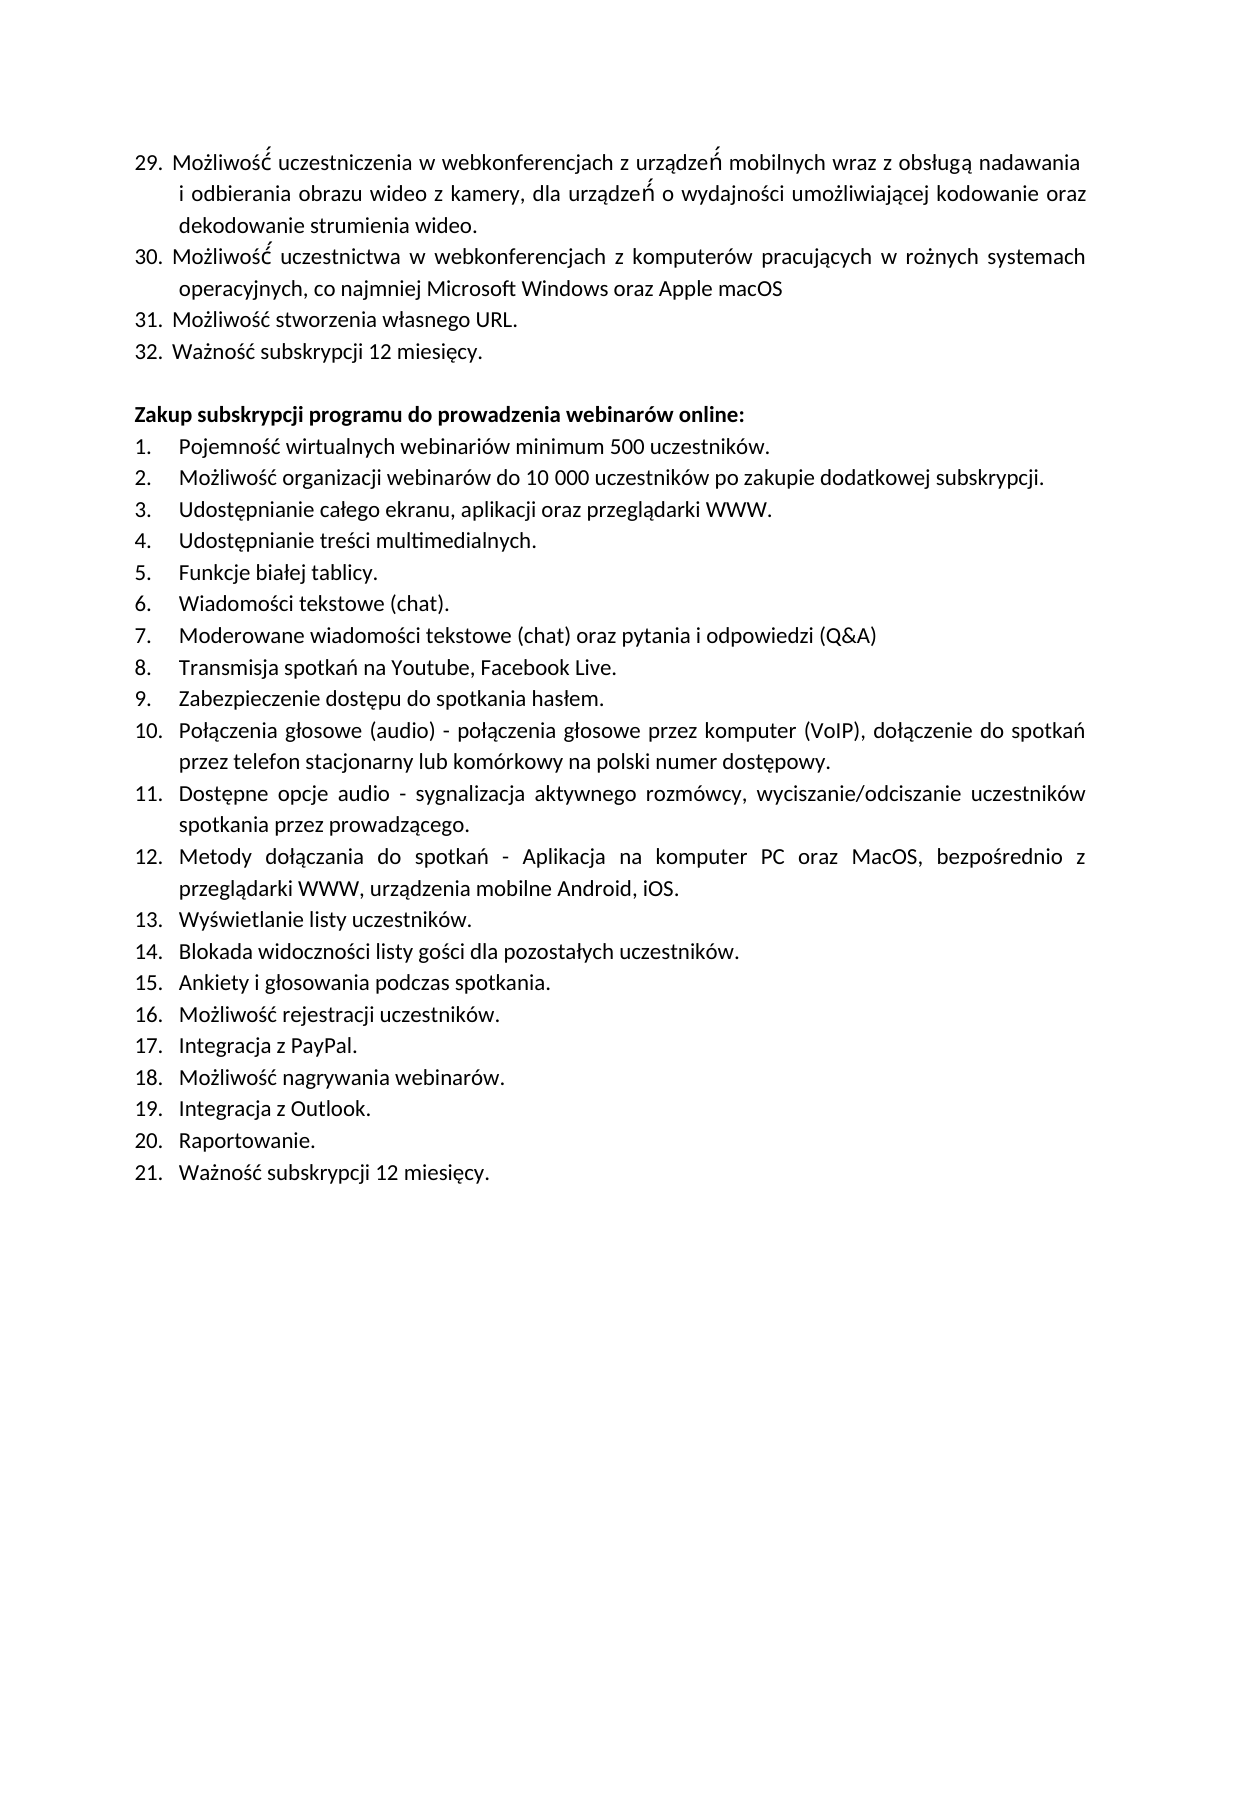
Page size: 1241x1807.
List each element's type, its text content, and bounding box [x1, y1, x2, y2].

list Możliwość́ uczestnictwa w webkonferencjach z komputerów pracujących w rożnych systemach operacyjnych, co najmniej Microsoft Windows oraz Apple macOS [134, 242, 1087, 302]
list Funkcje białej tablicy. [134, 558, 1087, 586]
list Wyświetlanie listy uczestników. [134, 905, 1087, 933]
list Moderowane wiadomości tekstowe (chat) oraz pytania i odpowiedzi (Q&A) [134, 621, 1087, 649]
list Możliwość organizacji webinarów do 10 000 uczestników po zakupie dodatkowej subskrypcji. [134, 463, 1087, 491]
list Ważność subskrypcji 12 miesięcy. [134, 1158, 1087, 1186]
list Wiadomości tekstowe (chat). [134, 589, 1087, 618]
list Możliwość stworzenia własnego URL. [134, 306, 1087, 333]
list Połączenia głosowe (audio) - połączenia głosowe przez komputer (VoIP), dołączenie do spotkań przez telefon stacjonarny lub komórkowy na polski numer dostępowy. [134, 716, 1087, 775]
list Udostępnianie treści multimedialnych. [134, 526, 1087, 554]
list Możliwość rejestracji uczestników. [134, 1000, 1087, 1028]
list Raportowanie. [134, 1126, 1087, 1154]
list Integracja z Outlook. [134, 1094, 1087, 1123]
list Metody dołączania do spotkań - Aplikacja na komputer PC oraz MacOS, bezpośrednio z przeglądarki WWW, urządzenia mobilne Android, iOS. [134, 842, 1087, 902]
list Pojemność wirtualnych webinariów minimum 500 uczestników. [134, 432, 1087, 460]
list Blokada widoczności listy gości dla pozostałych uczestników. [134, 937, 1087, 965]
list Możliwość nagrywania webinarów. [134, 1063, 1087, 1091]
list Udostępnianie całego ekranu, aplikacji oraz przeglądarki WWW. [134, 495, 1087, 523]
list Transmisja spotkań na Youtube, Facebook Live. [134, 653, 1087, 681]
list Ankiety i głosowania podczas spotkania. [134, 968, 1087, 996]
list Możliwość́ uczestniczenia w webkonferencjach z urządzeń́ mobilnych wraz z obsługą nadawania i odbierania obrazu wideo z kamery, dla urządzeń́ o wydajności umożliwiającej kodowanie oraz dekodowanie strumienia wideo. [134, 148, 1087, 239]
list Zabezpieczenie dostępu do spotkania hasłem. [134, 684, 1087, 712]
list Zakup subskrypcji programu do prowadzenia webinarów online: [134, 400, 1087, 428]
list Ważność subskrypcji 12 miesięcy. [134, 337, 1087, 365]
list Dostępne opcje audio - sygnalizacja aktywnego rozmówcy, wyciszanie/odciszanie uczestników spotkania przez prowadzącego. [134, 779, 1087, 838]
list Integracja z PayPal. [134, 1031, 1087, 1059]
